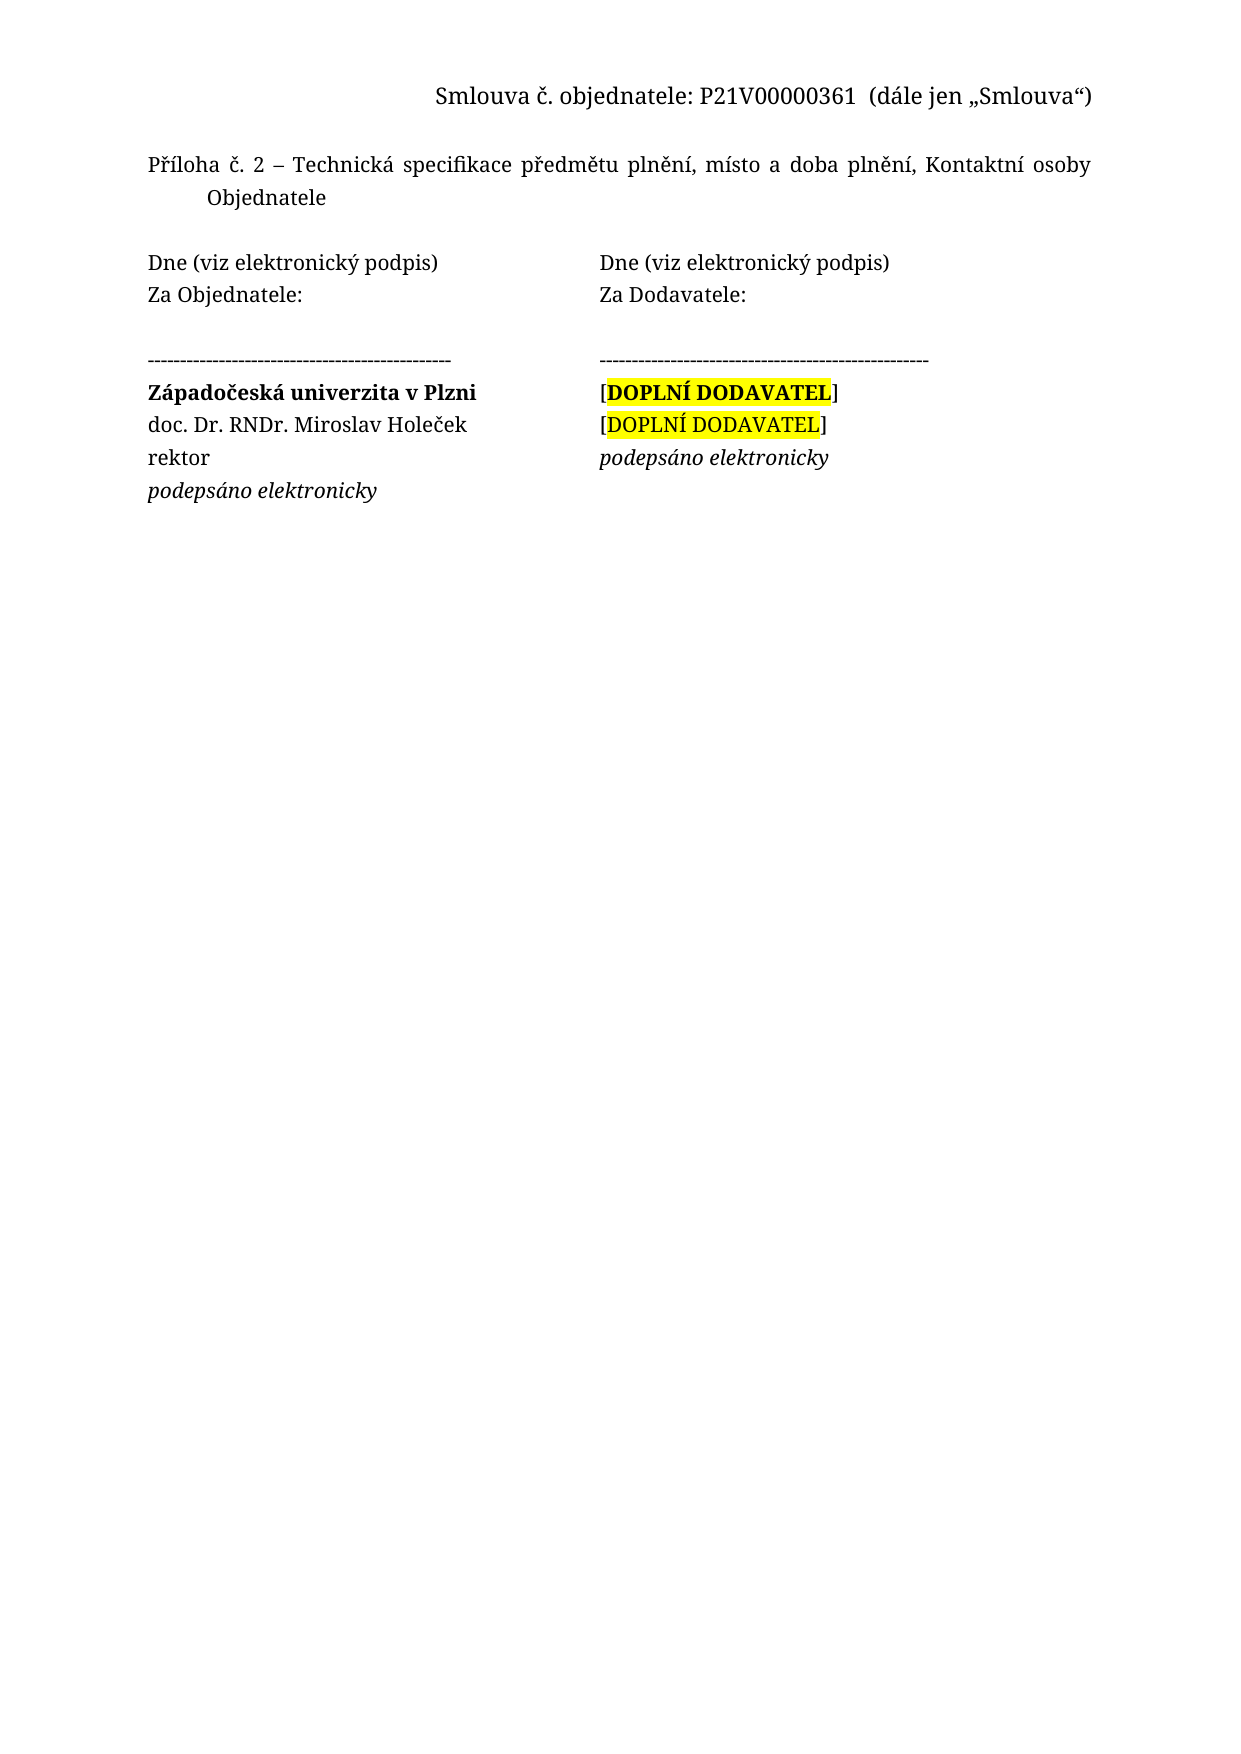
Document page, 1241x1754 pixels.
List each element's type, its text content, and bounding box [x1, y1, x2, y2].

table_header Dne (viz elektronický podpis) Za Objednatele: ----------------------------------------------- Západočeská univerzita v Plzni doc. Dr. RNDr. Miroslav Holeček rektor podepsáno elektronicky [136, 248, 588, 508]
table_header Dne (viz elektronický podpis) Za Dodavatele: --------------------------------------------------- [DOPLNÍ DODAVATEL] [DOPLNÍ DODAVATEL] podepsáno elektronicky [588, 248, 1040, 508]
text Příloha č. 2 – Technická specifikace předmětu plnění, místo a doba plnění, Kontaktní osoby Objednatele [148, 150, 1093, 211]
